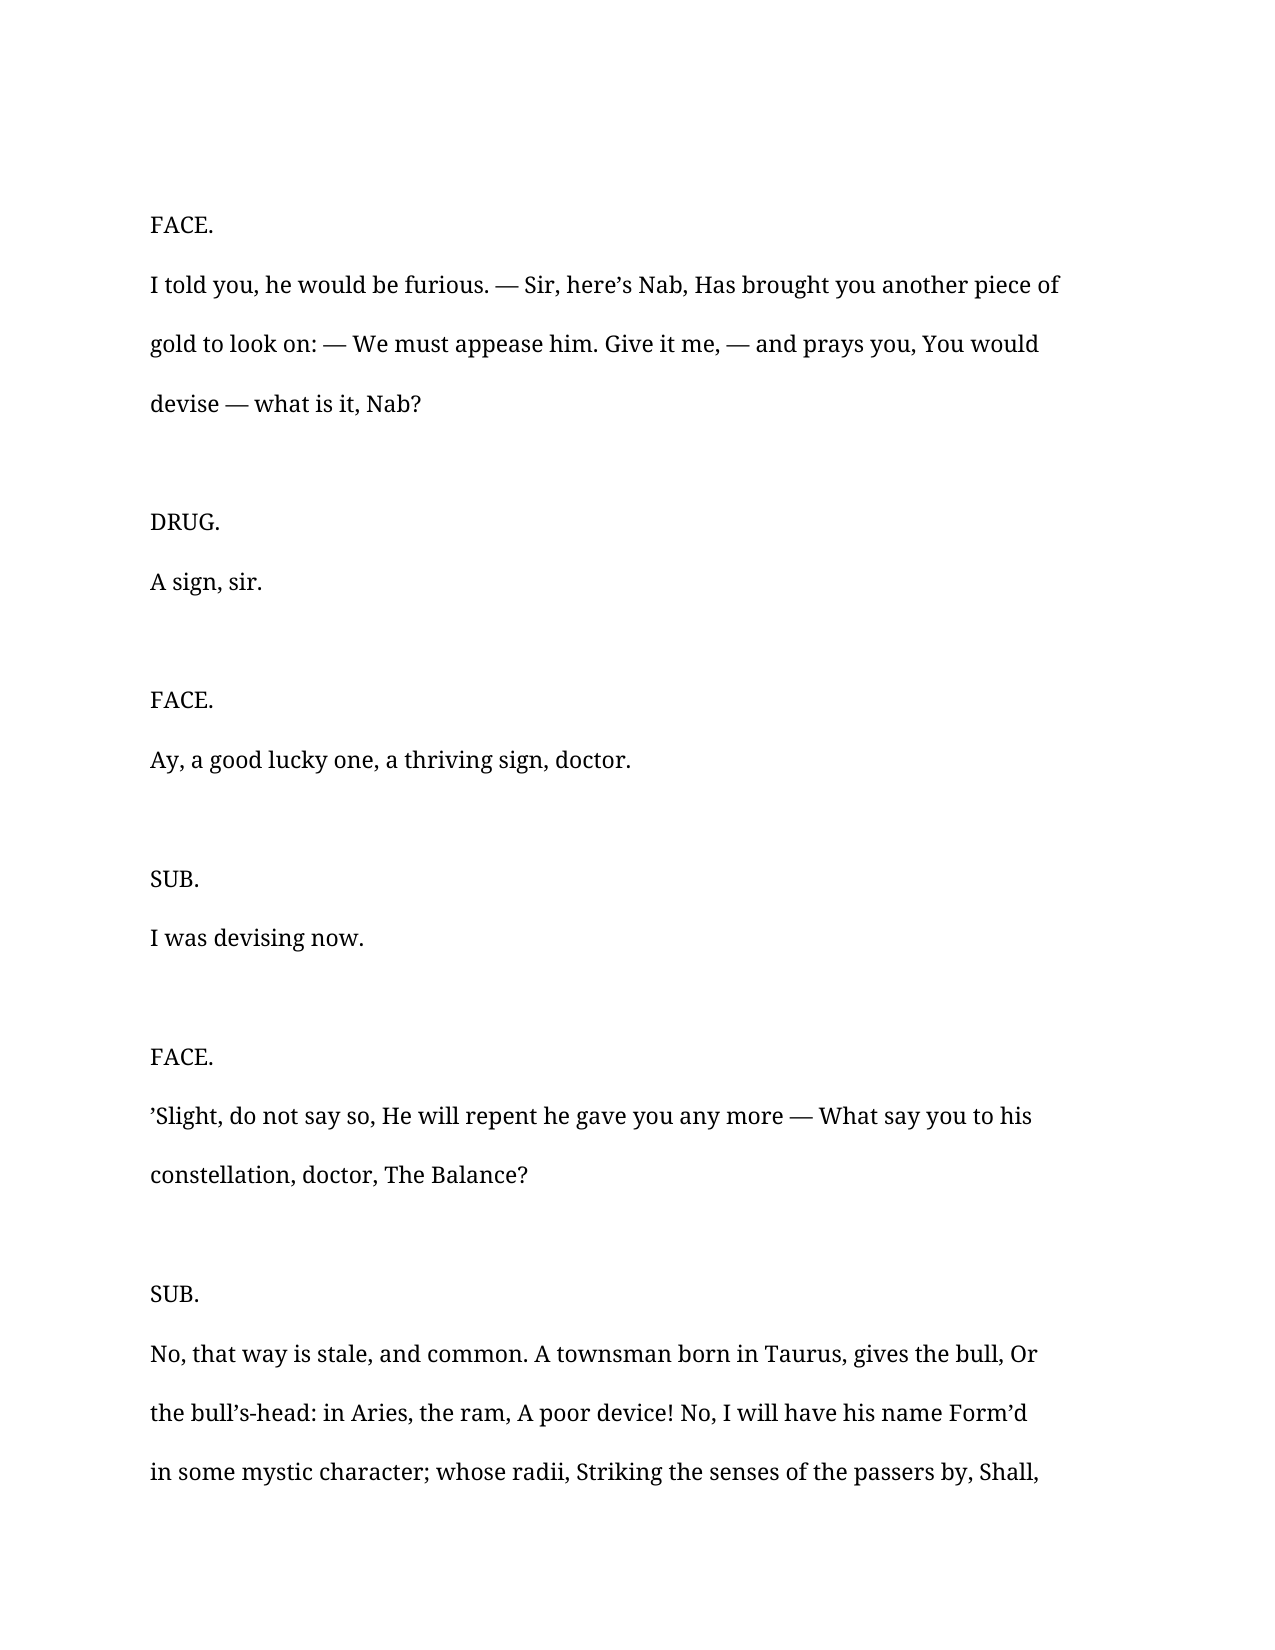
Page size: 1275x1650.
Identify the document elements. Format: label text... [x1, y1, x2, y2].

text FACE. [150, 209, 1125, 241]
text Ay, a good lucky one, a thriving sign, doctor. [150, 744, 1125, 775]
text FACE. [150, 1041, 1125, 1072]
text ’Slight, do not say so, He will repent he gave you any more — What say you to his [150, 1100, 1125, 1131]
text devise — what is it, Nab? [150, 387, 1125, 419]
text DRUG. [150, 506, 1125, 537]
text gold to look on: — We must appease him. Give it me, — and prays you, You would [150, 328, 1125, 359]
text FACE. [150, 684, 1125, 716]
text constellation, doctor, The Balance? [150, 1159, 1125, 1191]
text in some mystic character; whose radii, Striking the senses of the passers by, Shall, [150, 1456, 1125, 1487]
text SUB. [150, 862, 1125, 894]
text the bull’s-head: in Aries, the ram, A poor device! No, I will have his name Form’d [150, 1397, 1125, 1428]
text No, that way is stale, and common. A townsman born in Taurus, gives the bull, Or [150, 1337, 1125, 1369]
text SUB. [150, 1278, 1125, 1309]
text I was devising now. [150, 922, 1125, 953]
text I told you, he would be furious. — Sir, here’s Nab, Has brought you another piece of [150, 269, 1125, 300]
text A sign, sir. [150, 566, 1125, 597]
